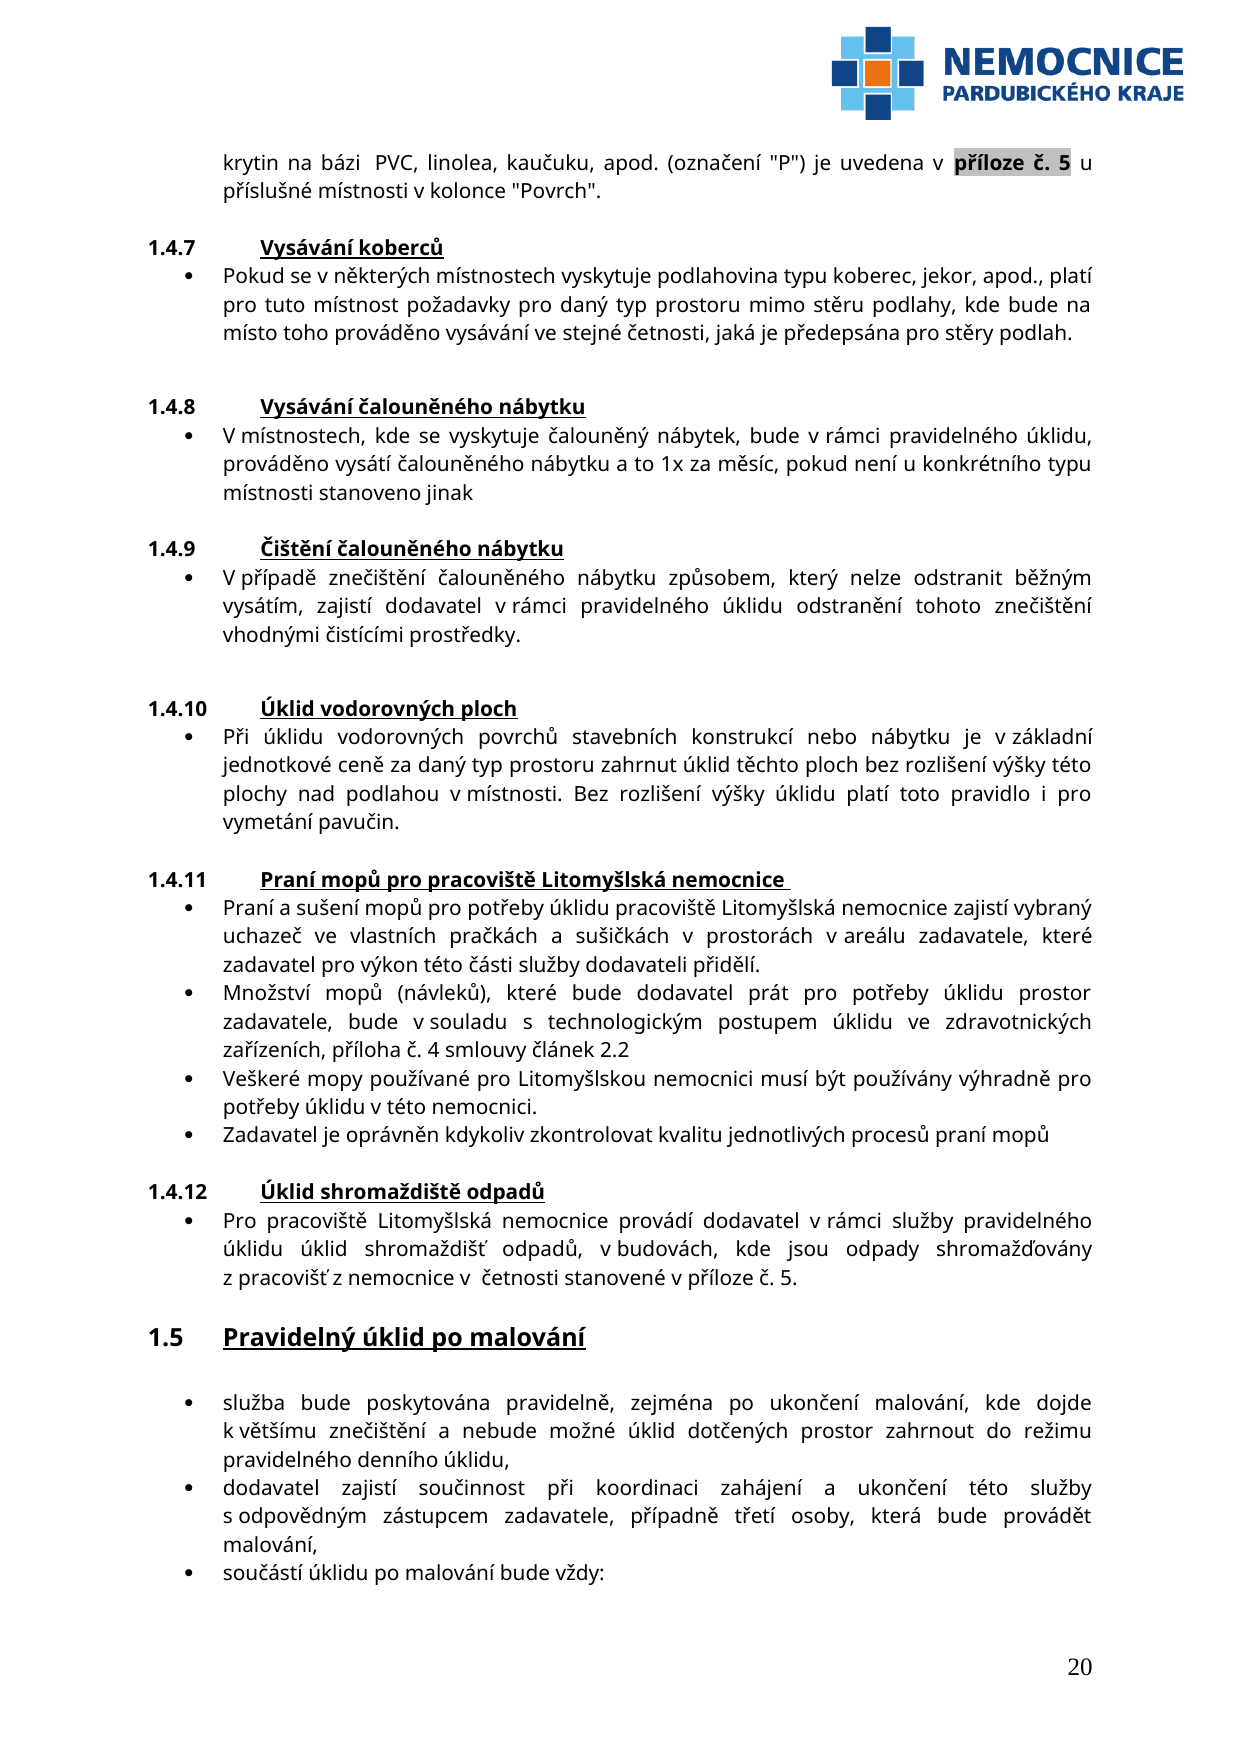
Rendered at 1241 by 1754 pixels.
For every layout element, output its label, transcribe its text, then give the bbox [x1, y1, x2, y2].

list Úklid vodorovných ploch [148, 694, 1093, 722]
list Pro pracoviště Litomyšlská nemocnice provádí dodavatel v rámci služby pravidelného úklidu úklid shromaždišť odpadů, v budovách, kde jsou odpady shromažďovány z pracovišť z nemocnice v četnosti stanovené v příloze č. 5. [185, 1206, 1093, 1291]
list Vysávání koberců [148, 233, 1093, 262]
list Vysávání čalouněného nábytku [148, 392, 1093, 421]
list Praní mopů pro pracoviště Litomyšlská nemocnice [148, 865, 1093, 893]
list Úklid shromaždiště odpadů [148, 1177, 1093, 1206]
list součástí úklidu po malování bude vždy: [185, 1558, 1093, 1587]
list dodavatel zajistí součinnost při koordinaci zahájení a ukončení této služby s odpovědným zástupcem zadavatele, případně třetí osoby, která bude provádět malování, [185, 1473, 1093, 1558]
list V případě znečištění čalouněného nábytku způsobem, který nelze odstranit běžným vysátím, zajistí dodavatel v rámci pravidelného úklidu odstranění tohoto znečištění vhodnými čistícími prostředky. [185, 563, 1093, 648]
list služba bude poskytována pravidelně, zejména po ukončení malování, kde dojde k většímu znečištění a nebude možné úklid dotčených prostor zahrnout do režimu pravidelného denního úklidu, [185, 1388, 1093, 1473]
picture [830, 25, 1184, 121]
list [185, 148, 1093, 204]
list Čištění čalouněného nábytku [148, 534, 1093, 563]
list Množství mopů (návleků), které bude dodavatel prát pro potřeby úklidu prostor zadavatele, bude v souladu s technologickým postupem úklidu ve zdravotnických zařízeních, příloha č. 4 smlouvy článek 2.2 [185, 978, 1093, 1064]
list V místnostech, kde se vyskytuje čalouněný nábytek, bude v rámci pravidelného úklidu, prováděno vysátí čalouněného nábytku a to 1x za měsíc, pokud není u konkrétního typu místnosti stanoveno jinak [185, 421, 1093, 506]
list Pokud se v některých místnostech vyskytuje podlahovina typu koberec, jekor, apod., platí pro tuto místnost požadavky pro daný typ prostoru mimo stěru podlahy, kde bude na místo toho prováděno vysávání ve stejné četnosti, jaká je předepsána pro stěry podlah. [185, 262, 1093, 347]
list Pravidelný úklid po malování [148, 1320, 1093, 1354]
list Praní a sušení mopů pro potřeby úklidu pracoviště Litomyšlská nemocnice zajistí vybraný uchazeč ve vlastních pračkách a sušičkách v prostorách v areálu zadavatele, které zadavatel pro výkon této části služby dodavateli přidělí. [185, 893, 1093, 978]
list Veškeré mopy používané pro Litomyšlskou nemocnici musí být používány výhradně pro potřeby úklidu v této nemocnici. [185, 1064, 1093, 1121]
list Při úklidu vodorovných povrchů stavebních konstrukcí nebo nábytku je v základní jednotkové ceně za daný typ prostoru zahrnut úklid těchto ploch bez rozlišení výšky této plochy nad podlahou v místnosti. Bez rozlišení výšky úklidu platí toto pravidlo i pro vymetání pavučin. [185, 722, 1093, 836]
list Zadavatel je oprávněn kdykoliv zkontrolovat kvalitu jednotlivých procesů praní mopů [185, 1121, 1093, 1149]
